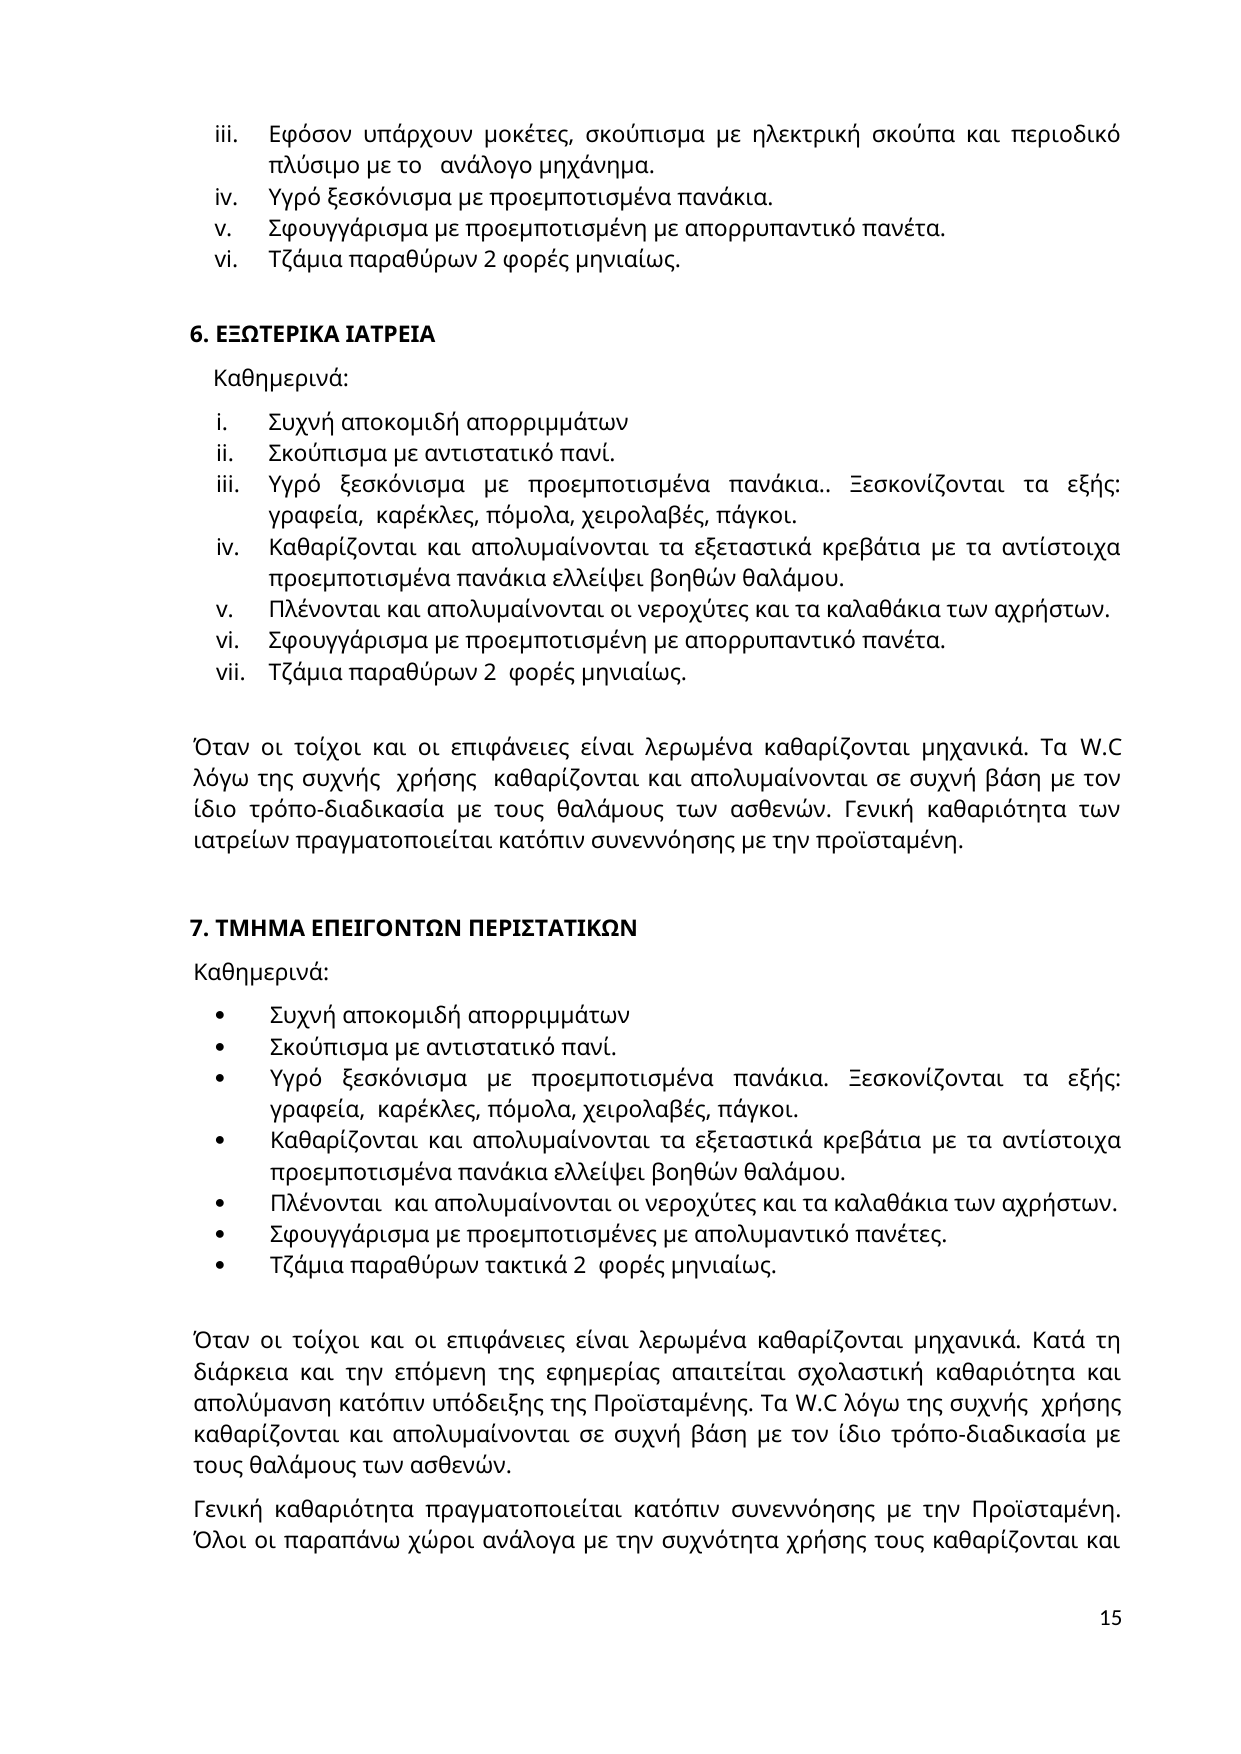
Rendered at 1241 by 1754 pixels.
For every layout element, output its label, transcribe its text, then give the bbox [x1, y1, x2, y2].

list Πλένονται και απολυμαίνονται οι νεροχύτες και τα καλαθάκια των αχρήστων. [216, 1187, 1122, 1218]
list Σκούπισμα με αντιστατικό πανί. [216, 437, 1122, 468]
list Συχνή αποκομιδή απορριμμάτων [216, 999, 1122, 1031]
list Τζάμια παραθύρων 2 φορές μηνιαίως. [216, 656, 1122, 687]
text Όταν οι τοίχοι και οι επιφάνειες είναι λερωμένα καθαρίζονται μηχανικά. Κατά τη διάρκεια και την επόμενη της εφημερίας απαιτείται σχολαστική καθαριότητα και απολύμανση κατόπιν υπόδειξης της Προϊσταμένης. Τα W.C λόγω της συχνής χρήσης καθαρίζονται και απολυμαίνονται σε συχνή βάση με τον ίδιο τρόπο-διαδικασία με τους θαλάμους των ασθενών. [193, 1324, 1122, 1481]
list Σφουγγάρισμα µε προεμποτισμένες με απολυμαντικό πανέτες. [216, 1218, 1122, 1249]
list Υγρό ξεσκόνισμα με προεμποτισμένα πανάκια.. Ξεσκονίζονται τα εξής: γραφεία, καρέκλες, πόμολα, χειρολαβές, πάγκοι. [216, 468, 1122, 531]
list Σφουγγάρισμα µε προεμποτισμένη με απορρυπαντικό πανέτα. [214, 212, 1122, 243]
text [193, 1493, 1122, 1556]
list Εφόσον υπάρχουν μοκέτες, σκούπισμα µε ηλεκτρική σκούπα και περιοδικό πλύσιμο µε το ανάλογο μηχάνημα. [214, 118, 1122, 181]
text Καθημερινά: [193, 362, 1122, 393]
list Τζάμια παραθύρων 2 φορές μηνιαίως. [214, 243, 1122, 274]
list Καθαρίζονται και απολυμαίνονται τα εξεταστικά κρεβάτια με τα αντίστοιχα προεμποτισμένα πανάκια ελλείψει βοηθών θαλάμου. [216, 531, 1122, 593]
list Υγρό ξεσκόνισμα με προεμποτισμένα πανάκια. Ξεσκονίζονται τα εξής: γραφεία, καρέκλες, πόμολα, χειρολαβές, πάγκοι. [216, 1062, 1122, 1124]
list Σφουγγάρισμα µε προεμποτισμένη με απορρυπαντικό πανέτα. [216, 624, 1122, 656]
list Καθαρίζονται και απολυμαίνονται τα εξεταστικά κρεβάτια με τα αντίστοιχα προεμποτισμένα πανάκια ελλείψει βοηθών θαλάμου. [216, 1124, 1122, 1187]
text 7. ΤΜΗΜΑ ΕΠΕΙΓΟΝΤΩΝ ΠΕΡΙΣΤΑΤΙΚΩΝ [189, 912, 1122, 943]
text Όταν οι τοίχοι και οι επιφάνειες είναι λερωμένα καθαρίζονται μηχανικά. Τα W.C λόγω της συχνής χρήσης καθαρίζονται και απολυμαίνονται σε συχνή βάση με τον ίδιο τρόπο-διαδικασία με τους θαλάμους των ασθενών. Γενική καθαριότητα των ιατρείων πραγματοποιείται κατόπιν συνεννόησης με την προϊσταμένη. [193, 731, 1122, 856]
list Τζάμια παραθύρων τακτικά 2 φορές μηνιαίως. [216, 1249, 1122, 1281]
list Υγρό ξεσκόνισμα με προεμποτισμένα πανάκια. [214, 181, 1122, 212]
text Καθημερινά: [118, 956, 1122, 987]
text 6. ΕΞΩΤΕΡΙΚΑ ΙΑΤΡΕΙΑ [189, 318, 1122, 349]
list Πλένονται και απολυμαίνονται οι νεροχύτες και τα καλαθάκια των αχρήστων. [216, 593, 1122, 624]
list Συχνή αποκομιδή απορριμμάτων [216, 406, 1122, 437]
list Σκούπισμα με αντιστατικό πανί. [216, 1031, 1122, 1062]
